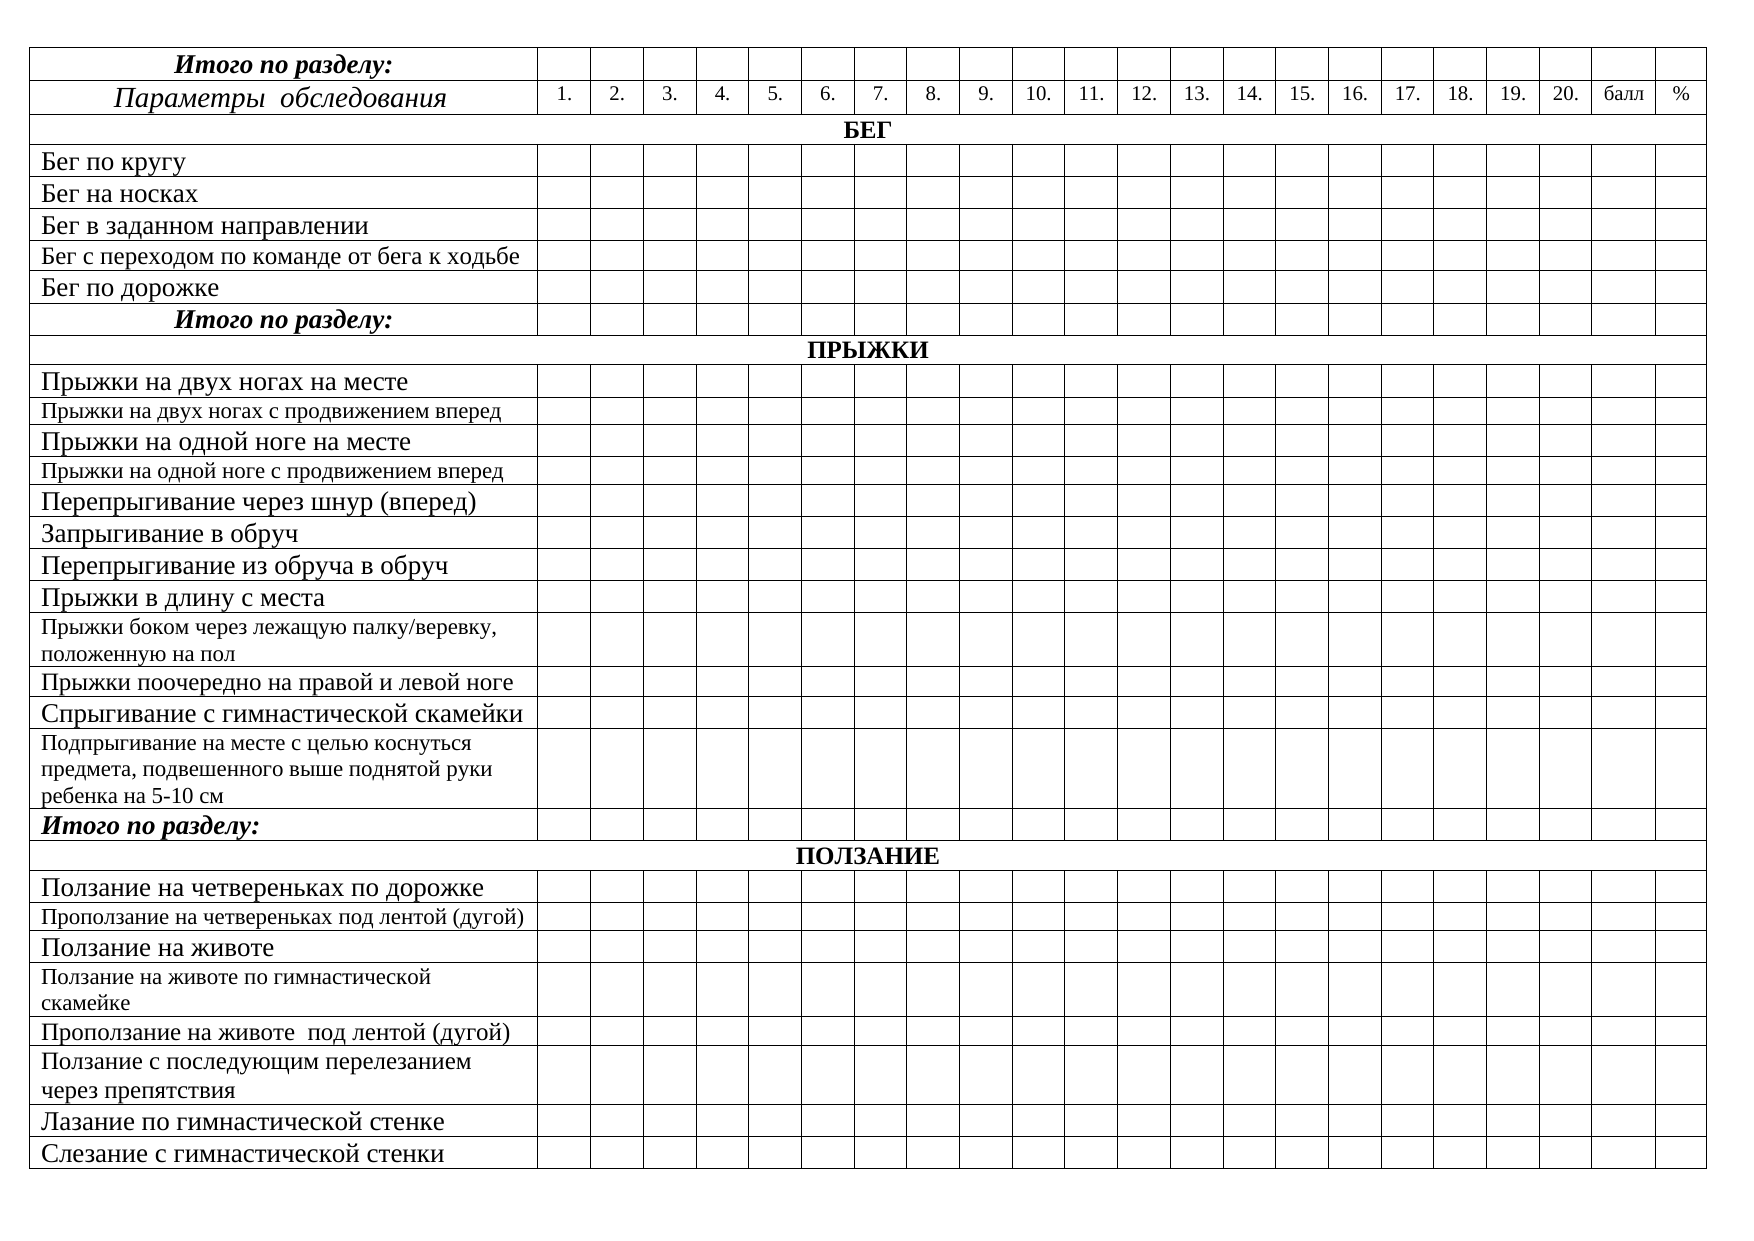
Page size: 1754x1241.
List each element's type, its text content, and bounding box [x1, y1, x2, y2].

table_cell [1540, 365, 1591, 397]
table_cell [538, 457, 590, 483]
table_cell [749, 809, 801, 840]
table_cell [1118, 549, 1170, 580]
table_cell [1329, 398, 1381, 424]
table_cell [538, 871, 590, 902]
table_cell [591, 398, 643, 424]
table_cell [1171, 457, 1223, 483]
table_cell [1487, 457, 1539, 483]
table_cell [1592, 809, 1655, 840]
table_cell [591, 903, 643, 930]
table_cell [644, 1017, 696, 1045]
table_cell [855, 241, 906, 270]
table_cell [1013, 931, 1064, 962]
table_cell [1276, 613, 1328, 666]
table_cell [1118, 931, 1170, 962]
table_cell [1065, 729, 1117, 808]
table_cell [1276, 581, 1328, 612]
table_cell Итого по разделу: [30, 809, 537, 840]
table_cell [1656, 667, 1706, 696]
table_cell [644, 613, 696, 666]
table_cell [1276, 1046, 1328, 1104]
table_cell [1171, 209, 1223, 240]
table_cell [960, 729, 1012, 808]
table_cell [697, 1017, 748, 1045]
table_cell [591, 48, 643, 79]
table_cell Спрыгивание с гимнастической скамейки [30, 697, 537, 728]
table_cell [802, 1105, 854, 1136]
table_cell [538, 177, 590, 208]
table_cell [1329, 809, 1381, 840]
table_cell [1276, 931, 1328, 962]
table_cell 13. [1171, 81, 1223, 114]
table_cell [1592, 697, 1655, 728]
table_cell [1224, 365, 1275, 397]
table_cell [697, 903, 748, 930]
table_cell [1171, 485, 1223, 516]
table_cell 9. [960, 81, 1012, 114]
table_cell [1540, 1137, 1591, 1168]
table_cell Прыжки боком через лежащую палку/веревку, положенную на пол [30, 613, 537, 666]
table_cell [591, 581, 643, 612]
table_cell [802, 1137, 854, 1168]
table_cell [1487, 697, 1539, 728]
table_cell [1065, 398, 1117, 424]
table_cell [1118, 271, 1170, 302]
table_cell [749, 1046, 801, 1104]
table_cell [1656, 457, 1706, 483]
table_cell [1329, 1137, 1381, 1168]
table_cell [1224, 667, 1275, 696]
table_cell [907, 398, 959, 424]
table_cell [960, 425, 1012, 456]
table_cell [538, 667, 590, 696]
table_cell [1382, 145, 1433, 176]
table_cell [538, 1137, 590, 1168]
table_cell [697, 1137, 748, 1168]
table_cell [907, 697, 959, 728]
table_cell [855, 398, 906, 424]
table_cell [1013, 398, 1064, 424]
table_cell [1171, 271, 1223, 302]
table_cell [855, 729, 906, 808]
table_cell [802, 931, 854, 962]
table_cell [749, 398, 801, 424]
table_cell [538, 485, 590, 516]
table_cell [749, 613, 801, 666]
table_cell [538, 48, 590, 79]
table_cell [749, 903, 801, 930]
table_cell [1656, 1046, 1706, 1104]
table_cell [1592, 304, 1655, 334]
table_cell [749, 667, 801, 696]
table_cell 16. [1329, 81, 1381, 114]
table_cell [1434, 903, 1486, 930]
table_cell [1065, 1046, 1117, 1104]
table_cell [644, 365, 696, 397]
table_cell [538, 1105, 590, 1136]
table_cell [1487, 667, 1539, 696]
table_cell [1065, 549, 1117, 580]
table_cell [538, 613, 590, 666]
table_cell [697, 931, 748, 962]
table_cell [1065, 517, 1117, 548]
table_cell [1013, 485, 1064, 516]
table_cell [1329, 613, 1381, 666]
table_cell [1329, 425, 1381, 456]
table_cell [1434, 241, 1486, 270]
table_cell 11. [1065, 81, 1117, 114]
table_cell [1329, 1046, 1381, 1104]
table_cell [1171, 304, 1223, 334]
table_cell [1487, 304, 1539, 334]
table_cell [1656, 177, 1706, 208]
table_cell [855, 809, 906, 840]
table_cell [1434, 398, 1486, 424]
table_cell [1540, 1017, 1591, 1045]
table_cell [538, 581, 590, 612]
table_cell [1540, 549, 1591, 580]
table_cell [1276, 145, 1328, 176]
table_cell [1224, 871, 1275, 902]
table_cell [1487, 425, 1539, 456]
table_cell [1013, 1046, 1064, 1104]
table_cell [1065, 963, 1117, 1016]
table_cell 4. [697, 81, 748, 114]
table_cell [802, 485, 854, 516]
table_cell [907, 145, 959, 176]
table_cell [644, 398, 696, 424]
table_cell [591, 177, 643, 208]
table_cell [644, 1046, 696, 1104]
table_cell [1656, 365, 1706, 397]
table_cell [1171, 613, 1223, 666]
table_cell [1013, 271, 1064, 302]
table_cell [1592, 1017, 1655, 1045]
table_cell [1487, 177, 1539, 208]
table_cell Проползание на животе под лентой (дугой) [30, 1017, 537, 1045]
table_cell [1329, 1017, 1381, 1045]
table_cell [1118, 1046, 1170, 1104]
table_cell [1434, 517, 1486, 548]
table_cell [1013, 549, 1064, 580]
table_cell [644, 1137, 696, 1168]
table_cell 8. [907, 81, 959, 114]
table_cell [1013, 457, 1064, 483]
table_cell [1656, 963, 1706, 1016]
table_cell [1382, 871, 1433, 902]
table_cell [1656, 1017, 1706, 1045]
table_cell [960, 809, 1012, 840]
table_cell [1276, 425, 1328, 456]
table_cell [1118, 398, 1170, 424]
table_cell [960, 457, 1012, 483]
table_cell [960, 177, 1012, 208]
table_cell [1382, 729, 1433, 808]
table_cell [644, 931, 696, 962]
table_cell [1224, 177, 1275, 208]
table_cell [1276, 48, 1328, 79]
table_cell [1382, 177, 1433, 208]
table_cell [907, 365, 959, 397]
table_cell [1118, 517, 1170, 548]
table_cell [1013, 729, 1064, 808]
table_cell Перепрыгивание из обруча в обруч [30, 549, 537, 580]
table_cell [1276, 963, 1328, 1016]
table_cell [802, 809, 854, 840]
table_cell [1434, 613, 1486, 666]
table_cell [1118, 1137, 1170, 1168]
table_cell [1487, 1105, 1539, 1136]
table_cell [855, 1046, 906, 1104]
table_cell [1434, 177, 1486, 208]
table_cell [1434, 457, 1486, 483]
table_cell [749, 457, 801, 483]
table_cell [1487, 903, 1539, 930]
table_cell [1065, 145, 1117, 176]
table_cell [1118, 209, 1170, 240]
table_cell [1329, 729, 1381, 808]
table_cell балл [1592, 81, 1655, 114]
table_cell [749, 697, 801, 728]
table_cell [1487, 398, 1539, 424]
table_cell [1224, 963, 1275, 1016]
table_cell [907, 1017, 959, 1045]
table_cell [1329, 365, 1381, 397]
table_cell [749, 517, 801, 548]
table_cell [538, 931, 590, 962]
table_cell [1382, 963, 1433, 1016]
table_cell Проползание на четвереньках под лентой (дугой) [30, 903, 537, 930]
table_cell [591, 241, 643, 270]
table_cell [1540, 457, 1591, 483]
table_cell [591, 1017, 643, 1045]
table_cell [1276, 697, 1328, 728]
table_cell [749, 1105, 801, 1136]
table_cell [1276, 871, 1328, 902]
table_cell [1592, 517, 1655, 548]
table_cell [960, 613, 1012, 666]
table_cell [749, 241, 801, 270]
table_cell [802, 667, 854, 696]
table_cell [1013, 903, 1064, 930]
table_cell [855, 457, 906, 483]
table_cell [1065, 304, 1117, 334]
table_cell [1592, 398, 1655, 424]
table_cell [538, 729, 590, 808]
table_cell [1329, 304, 1381, 334]
table_cell [749, 1137, 801, 1168]
table_cell [644, 871, 696, 902]
table_cell [1656, 425, 1706, 456]
table_cell Бег на носках [30, 177, 537, 208]
table_cell [1118, 1017, 1170, 1045]
table_cell [1382, 931, 1433, 962]
table_cell [802, 729, 854, 808]
table_cell [1487, 485, 1539, 516]
table_cell [1171, 48, 1223, 79]
table_cell [1065, 365, 1117, 397]
table_cell [1382, 304, 1433, 334]
table_cell [1224, 48, 1275, 79]
table_cell [1065, 457, 1117, 483]
table_cell [1118, 871, 1170, 902]
table_cell [960, 485, 1012, 516]
table_cell [1276, 457, 1328, 483]
table_cell [1487, 729, 1539, 808]
table_cell [1171, 581, 1223, 612]
table_cell Ползание на четвереньках по дорожке [30, 871, 537, 902]
table_cell [907, 549, 959, 580]
table_cell [1592, 729, 1655, 808]
table_cell [1224, 697, 1275, 728]
table_cell [697, 613, 748, 666]
table_cell [538, 697, 590, 728]
table_cell [1656, 931, 1706, 962]
table_cell [1329, 1105, 1381, 1136]
table_cell [1382, 241, 1433, 270]
table_cell [802, 304, 854, 334]
table_cell Параметры обследования [30, 81, 537, 114]
table_cell [1224, 809, 1275, 840]
table_cell [644, 209, 696, 240]
table_cell [1171, 931, 1223, 962]
table_cell [1487, 613, 1539, 666]
table_cell Бег с переходом по команде от бега к ходьбе [30, 241, 537, 270]
table_cell [1434, 809, 1486, 840]
table_cell [1118, 145, 1170, 176]
table_cell [644, 425, 696, 456]
table_cell [1329, 697, 1381, 728]
table_cell [697, 485, 748, 516]
table_cell [644, 241, 696, 270]
table_cell [1013, 1105, 1064, 1136]
table_cell 7. [855, 81, 906, 114]
table_cell [1118, 963, 1170, 1016]
table_cell [1382, 1046, 1433, 1104]
table_cell [591, 809, 643, 840]
table_cell [1540, 613, 1591, 666]
table_cell [1592, 457, 1655, 483]
table_cell [1540, 304, 1591, 334]
table_cell [855, 425, 906, 456]
table_cell Итого по разделу: [30, 304, 537, 334]
table_cell [1592, 667, 1655, 696]
table_cell [907, 517, 959, 548]
table_cell [1487, 209, 1539, 240]
table_cell [802, 697, 854, 728]
table_cell [1592, 1105, 1655, 1136]
table_cell Слезание с гимнастической стенки [30, 1137, 537, 1168]
table_cell [1540, 809, 1591, 840]
table_cell [1065, 209, 1117, 240]
table_cell [855, 963, 906, 1016]
table_cell 18. [1434, 81, 1486, 114]
table_cell [1276, 209, 1328, 240]
table_cell [1540, 485, 1591, 516]
table_cell БЕГ [30, 115, 1706, 144]
table_cell 14. [1224, 81, 1275, 114]
table_cell [749, 931, 801, 962]
table_cell [697, 963, 748, 1016]
table_cell [960, 549, 1012, 580]
table_cell [644, 48, 696, 79]
table_cell [1592, 931, 1655, 962]
table_cell [1276, 729, 1328, 808]
table_cell [855, 613, 906, 666]
table_cell [907, 1105, 959, 1136]
table_cell [1171, 809, 1223, 840]
table_cell [1013, 1137, 1064, 1168]
table_cell [1656, 271, 1706, 302]
table_cell [802, 613, 854, 666]
table_cell [1171, 1137, 1223, 1168]
table_cell [907, 931, 959, 962]
table_cell [1171, 903, 1223, 930]
table_cell [591, 549, 643, 580]
table_cell [1065, 931, 1117, 962]
table_cell [538, 145, 590, 176]
table_cell [1540, 963, 1591, 1016]
table_cell [1013, 517, 1064, 548]
table_cell [802, 48, 854, 79]
table_cell [697, 177, 748, 208]
table_cell [1329, 581, 1381, 612]
table_cell [1276, 365, 1328, 397]
table_cell [1118, 365, 1170, 397]
table_cell [1540, 697, 1591, 728]
table_cell [1013, 871, 1064, 902]
table_cell [1540, 209, 1591, 240]
table_cell [907, 809, 959, 840]
table_cell [591, 613, 643, 666]
table_cell [1329, 517, 1381, 548]
table_cell [1276, 903, 1328, 930]
table_cell [749, 304, 801, 334]
table_cell [1656, 809, 1706, 840]
table_cell [1382, 1137, 1433, 1168]
table_cell [749, 871, 801, 902]
table_cell [855, 271, 906, 302]
table_cell [1382, 581, 1433, 612]
table_cell [907, 581, 959, 612]
table_cell [1224, 903, 1275, 930]
table_cell [1065, 667, 1117, 696]
table_cell [1487, 145, 1539, 176]
table_cell [960, 903, 1012, 930]
table_cell [802, 145, 854, 176]
table_cell [644, 667, 696, 696]
table_cell [697, 304, 748, 334]
table_cell [855, 903, 906, 930]
table_cell [1013, 963, 1064, 1016]
table_cell [1171, 365, 1223, 397]
table_cell [1487, 365, 1539, 397]
table_cell [1434, 963, 1486, 1016]
table_cell 10. [1013, 81, 1064, 114]
table_cell [1118, 667, 1170, 696]
table_cell [1592, 485, 1655, 516]
table_cell [1592, 271, 1655, 302]
table_cell [1656, 304, 1706, 334]
table_cell [855, 145, 906, 176]
table_cell [1540, 581, 1591, 612]
table_cell Прыжки на двух ногах на месте [30, 365, 537, 397]
table_cell [1013, 48, 1064, 79]
table_cell [1224, 549, 1275, 580]
table_cell [749, 48, 801, 79]
table_cell [1382, 398, 1433, 424]
table_cell [855, 581, 906, 612]
table_cell [855, 697, 906, 728]
table_cell [1224, 1137, 1275, 1168]
table_cell [1592, 425, 1655, 456]
table_cell [1487, 1137, 1539, 1168]
table_cell 17. [1382, 81, 1433, 114]
table_cell [1434, 1017, 1486, 1045]
table_cell [644, 549, 696, 580]
table_cell [697, 145, 748, 176]
table_cell [1487, 963, 1539, 1016]
table_cell [907, 425, 959, 456]
table_cell [1592, 48, 1655, 79]
table_cell [1540, 241, 1591, 270]
table_cell [960, 398, 1012, 424]
table_cell [1656, 729, 1706, 808]
table_cell [1656, 48, 1706, 79]
table_cell [907, 871, 959, 902]
table_cell [960, 871, 1012, 902]
table_cell [1540, 903, 1591, 930]
table_cell [1224, 1105, 1275, 1136]
table_cell [1065, 871, 1117, 902]
table_cell [960, 1105, 1012, 1136]
table_cell [697, 241, 748, 270]
table_cell [1224, 931, 1275, 962]
table_cell [1540, 517, 1591, 548]
table_cell [1224, 485, 1275, 516]
table_cell [1013, 365, 1064, 397]
table_cell [1276, 1017, 1328, 1045]
table_cell [749, 963, 801, 1016]
table_cell [1171, 963, 1223, 1016]
table_cell [697, 581, 748, 612]
table_cell [1224, 729, 1275, 808]
table_cell [1382, 271, 1433, 302]
table_cell [1540, 48, 1591, 79]
table_cell [960, 271, 1012, 302]
table_cell [1540, 931, 1591, 962]
table_cell [591, 963, 643, 1016]
table_cell [855, 931, 906, 962]
table_cell [697, 209, 748, 240]
table_cell [907, 457, 959, 483]
table_cell [644, 177, 696, 208]
table_cell [697, 871, 748, 902]
table_cell [1329, 903, 1381, 930]
table_cell [1065, 903, 1117, 930]
table_cell [802, 209, 854, 240]
table_cell [1065, 809, 1117, 840]
table_cell [1171, 729, 1223, 808]
table_cell [1592, 241, 1655, 270]
table_cell [1065, 1017, 1117, 1045]
table_cell [538, 304, 590, 334]
table_cell [591, 517, 643, 548]
table_cell [1434, 697, 1486, 728]
table_cell 12. [1118, 81, 1170, 114]
table_cell [1118, 48, 1170, 79]
table_cell [1118, 729, 1170, 808]
table_cell [855, 48, 906, 79]
table_cell [697, 1046, 748, 1104]
table_cell [538, 1046, 590, 1104]
table_cell [1013, 809, 1064, 840]
table_cell [907, 271, 959, 302]
table_cell [1171, 697, 1223, 728]
table_cell [1276, 517, 1328, 548]
table_cell [1171, 549, 1223, 580]
table_cell [1118, 1105, 1170, 1136]
table_cell ПРЫЖКИ [30, 336, 1706, 364]
table_cell [1382, 667, 1433, 696]
table_cell [591, 667, 643, 696]
table_cell [1540, 398, 1591, 424]
table_cell [1065, 1137, 1117, 1168]
table_cell [1224, 613, 1275, 666]
table_cell Перепрыгивание через шнур (вперед) [30, 485, 537, 516]
table_cell [1487, 1046, 1539, 1104]
table_cell [960, 581, 1012, 612]
table_cell [538, 517, 590, 548]
table_cell [802, 425, 854, 456]
table_cell [591, 697, 643, 728]
table_cell [1656, 697, 1706, 728]
table_cell [960, 1017, 1012, 1045]
table_cell [1118, 903, 1170, 930]
table_cell [1118, 697, 1170, 728]
table_cell [1276, 549, 1328, 580]
table_cell [1434, 871, 1486, 902]
table_cell [1656, 871, 1706, 902]
table_cell [1592, 549, 1655, 580]
table_cell [1118, 177, 1170, 208]
table_cell 2. [591, 81, 643, 114]
table_cell [1434, 1046, 1486, 1104]
table_cell [1224, 581, 1275, 612]
table_cell [697, 667, 748, 696]
table_cell [1592, 365, 1655, 397]
table_cell [644, 809, 696, 840]
table_cell Прыжки поочередно на правой и левой ноге [30, 667, 537, 696]
table_cell [1118, 809, 1170, 840]
table_cell [802, 398, 854, 424]
table_cell Лазание по гимнастической стенке [30, 1105, 537, 1136]
table_cell [538, 963, 590, 1016]
table_cell [1434, 145, 1486, 176]
table_cell [644, 963, 696, 1016]
table_cell [907, 1046, 959, 1104]
table_cell [1065, 613, 1117, 666]
table_cell [1382, 209, 1433, 240]
table_cell [1171, 1046, 1223, 1104]
table_cell [1434, 425, 1486, 456]
table_cell [1434, 48, 1486, 79]
table_cell [1171, 667, 1223, 696]
table_cell [960, 963, 1012, 1016]
table_cell [1487, 1017, 1539, 1045]
table_cell [1065, 697, 1117, 728]
table_cell [1656, 209, 1706, 240]
table_cell [1118, 457, 1170, 483]
table_cell [1276, 1105, 1328, 1136]
table_cell [907, 1137, 959, 1168]
table_cell [1656, 1137, 1706, 1168]
table_cell [1118, 613, 1170, 666]
table_cell [960, 241, 1012, 270]
table_cell [697, 398, 748, 424]
table_cell [591, 145, 643, 176]
table_cell [960, 1137, 1012, 1168]
table_cell [960, 697, 1012, 728]
table_cell [1656, 398, 1706, 424]
table_cell [1171, 425, 1223, 456]
table_cell Ползание с последующим перелезанием через препятствия [30, 1046, 537, 1104]
table_cell [1487, 549, 1539, 580]
table_cell [1329, 485, 1381, 516]
table_cell [1434, 581, 1486, 612]
table_cell [591, 271, 643, 302]
table_cell [1592, 903, 1655, 930]
table_cell [1540, 1105, 1591, 1136]
table_cell [1434, 729, 1486, 808]
table_cell [644, 271, 696, 302]
table_cell [1434, 365, 1486, 397]
table_cell [591, 457, 643, 483]
table_cell [1065, 1105, 1117, 1136]
table_cell [855, 549, 906, 580]
table_cell [591, 209, 643, 240]
table_cell [1118, 485, 1170, 516]
table_cell [749, 485, 801, 516]
table_cell [538, 903, 590, 930]
table_cell 15. [1276, 81, 1328, 114]
table_cell [1118, 581, 1170, 612]
table_cell [855, 517, 906, 548]
table_cell [1276, 1137, 1328, 1168]
table_cell [960, 304, 1012, 334]
table_cell [697, 549, 748, 580]
table_cell [1540, 729, 1591, 808]
table_cell [1171, 871, 1223, 902]
table_cell [591, 425, 643, 456]
table_cell Подпрыгивание на месте с целью коснуться предмета, подвешенного выше поднятой руки ребенка на 5-10 см [30, 729, 537, 808]
table_cell [802, 1017, 854, 1045]
table_cell [960, 517, 1012, 548]
table_cell [1171, 1017, 1223, 1045]
table_cell [855, 1137, 906, 1168]
table_cell [1592, 209, 1655, 240]
table_cell [1171, 145, 1223, 176]
table_cell [1171, 398, 1223, 424]
table_cell [802, 241, 854, 270]
table_cell [1013, 241, 1064, 270]
table_cell [1592, 871, 1655, 902]
table_cell [1013, 177, 1064, 208]
table_cell Ползание на животе по гимнастической скамейке [30, 963, 537, 1016]
table_cell [1382, 809, 1433, 840]
table_cell % [1656, 81, 1706, 114]
table_cell [1065, 177, 1117, 208]
table_cell [802, 581, 854, 612]
table_cell [1224, 304, 1275, 334]
table_cell [697, 425, 748, 456]
table_cell [749, 365, 801, 397]
table_cell [1013, 304, 1064, 334]
table_cell [1013, 209, 1064, 240]
table_cell [538, 425, 590, 456]
table_cell [802, 365, 854, 397]
table_cell [1656, 581, 1706, 612]
table_cell [749, 271, 801, 302]
table_cell [802, 871, 854, 902]
table_cell Прыжки на одной ноге на месте [30, 425, 537, 456]
table_cell [1329, 963, 1381, 1016]
table_cell [1592, 1046, 1655, 1104]
table_cell [1434, 304, 1486, 334]
table_cell [1592, 145, 1655, 176]
table_cell [855, 485, 906, 516]
table_cell [802, 271, 854, 302]
table_cell [1540, 871, 1591, 902]
table_cell [697, 517, 748, 548]
table_cell [1013, 1017, 1064, 1045]
table_cell [1065, 425, 1117, 456]
table_cell [802, 549, 854, 580]
table_cell [1276, 667, 1328, 696]
table_cell [802, 457, 854, 483]
table_cell [749, 209, 801, 240]
table_cell [749, 729, 801, 808]
table_cell [1329, 667, 1381, 696]
table_cell ПОЛЗАНИЕ [30, 841, 1706, 870]
table_cell [855, 209, 906, 240]
table_cell [591, 485, 643, 516]
table_cell [591, 365, 643, 397]
table_cell [697, 365, 748, 397]
table_cell [644, 903, 696, 930]
table_cell [855, 1105, 906, 1136]
table_cell [1434, 1137, 1486, 1168]
table_cell [960, 667, 1012, 696]
table_cell [1592, 963, 1655, 1016]
table_cell Прыжки на двух ногах с продвижением вперед [30, 398, 537, 424]
table_cell [1592, 177, 1655, 208]
table_cell [1224, 209, 1275, 240]
table_cell [697, 457, 748, 483]
table_cell [591, 871, 643, 902]
table_cell [855, 177, 906, 208]
table_cell [960, 931, 1012, 962]
table_cell [1540, 145, 1591, 176]
table_cell [1329, 48, 1381, 79]
table_cell [644, 457, 696, 483]
table_cell [1276, 241, 1328, 270]
table_cell [1540, 271, 1591, 302]
table_cell [1382, 485, 1433, 516]
table_cell [1382, 1017, 1433, 1045]
table_cell [538, 398, 590, 424]
table_cell [1065, 241, 1117, 270]
table_cell [644, 729, 696, 808]
table_cell [1487, 809, 1539, 840]
table_cell [1656, 613, 1706, 666]
table_cell [538, 241, 590, 270]
table_cell [907, 48, 959, 79]
table_cell [907, 963, 959, 1016]
table_cell [1382, 613, 1433, 666]
table_cell [960, 209, 1012, 240]
table_cell [538, 209, 590, 240]
table_cell 5. [749, 81, 801, 114]
table_cell Прыжки в длину с места [30, 581, 537, 612]
table_cell 1. [538, 81, 590, 114]
table_cell Бег по дорожке [30, 271, 537, 302]
table_cell [1656, 241, 1706, 270]
table_cell [1224, 457, 1275, 483]
table_cell Запрыгивание в обруч [30, 517, 537, 548]
table_cell [1224, 398, 1275, 424]
table_cell [749, 1017, 801, 1045]
table_cell [1065, 48, 1117, 79]
table_cell [1224, 145, 1275, 176]
table_cell [1382, 697, 1433, 728]
table_cell [1487, 871, 1539, 902]
table_cell [907, 209, 959, 240]
table_cell [1592, 581, 1655, 612]
table_cell [1434, 271, 1486, 302]
table_cell [1276, 271, 1328, 302]
table_cell [697, 697, 748, 728]
table_cell [1382, 1105, 1433, 1136]
table_cell [1329, 871, 1381, 902]
table_cell [1434, 485, 1486, 516]
table_cell [907, 241, 959, 270]
table_cell [1540, 667, 1591, 696]
table_cell [1171, 1105, 1223, 1136]
table_cell 19. [1487, 81, 1539, 114]
table_cell [538, 549, 590, 580]
table_cell [1487, 271, 1539, 302]
table_cell [1065, 581, 1117, 612]
table_cell [1329, 271, 1381, 302]
table_cell [1329, 145, 1381, 176]
table_cell [591, 1137, 643, 1168]
table_cell [1656, 517, 1706, 548]
table_cell [1382, 365, 1433, 397]
table_cell [1382, 457, 1433, 483]
table_cell [907, 613, 959, 666]
table_cell [1487, 241, 1539, 270]
table_cell [1013, 425, 1064, 456]
table_cell [1487, 581, 1539, 612]
table_cell [1540, 1046, 1591, 1104]
table_cell [855, 667, 906, 696]
table_cell [644, 485, 696, 516]
table_cell [1171, 517, 1223, 548]
table_cell [1382, 425, 1433, 456]
table_cell Ползание на животе [30, 931, 537, 962]
table_cell [1171, 177, 1223, 208]
table_cell [1540, 177, 1591, 208]
table_cell [907, 304, 959, 334]
table_cell [644, 697, 696, 728]
table_cell [644, 1105, 696, 1136]
table_cell [697, 271, 748, 302]
table_cell [1592, 613, 1655, 666]
table_cell [802, 517, 854, 548]
table_cell [907, 177, 959, 208]
table_cell [749, 145, 801, 176]
table_cell [960, 145, 1012, 176]
table_cell [1224, 1046, 1275, 1104]
table_cell [1013, 667, 1064, 696]
table_cell [907, 485, 959, 516]
table_cell [1013, 581, 1064, 612]
table_cell [1656, 485, 1706, 516]
table_cell [1434, 209, 1486, 240]
table_cell [1382, 903, 1433, 930]
table_cell [1487, 931, 1539, 962]
table_cell [1276, 809, 1328, 840]
table_cell [1656, 549, 1706, 580]
table_cell [960, 365, 1012, 397]
table_cell [1434, 549, 1486, 580]
table_cell [697, 1105, 748, 1136]
table_cell [960, 1046, 1012, 1104]
table_cell [907, 903, 959, 930]
table_cell [1540, 425, 1591, 456]
table_cell [1118, 241, 1170, 270]
table_cell [644, 581, 696, 612]
table_cell [1224, 517, 1275, 548]
table_cell [960, 48, 1012, 79]
table_cell [1329, 177, 1381, 208]
table_cell [907, 667, 959, 696]
table_cell [1329, 241, 1381, 270]
table_cell [1224, 1017, 1275, 1045]
table_cell [749, 581, 801, 612]
table_cell [1276, 177, 1328, 208]
table_cell 6. [802, 81, 854, 114]
table_cell [591, 931, 643, 962]
table_cell [644, 304, 696, 334]
table_cell [644, 145, 696, 176]
table_cell [749, 549, 801, 580]
table_cell [1276, 485, 1328, 516]
table_cell [1065, 271, 1117, 302]
table_cell Прыжки на одной ноге с продвижением вперед [30, 457, 537, 483]
table_cell [1013, 145, 1064, 176]
table_cell [1656, 145, 1706, 176]
table_cell [855, 365, 906, 397]
table_cell [591, 304, 643, 334]
table_cell [802, 903, 854, 930]
table_cell [538, 1017, 590, 1045]
table_cell [1487, 48, 1539, 79]
table_cell [1382, 48, 1433, 79]
table_cell [1434, 931, 1486, 962]
table_cell [802, 177, 854, 208]
table_cell [644, 517, 696, 548]
table_cell [855, 871, 906, 902]
table_cell [802, 963, 854, 1016]
table_cell Бег по кругу [30, 145, 537, 176]
table_cell [1224, 241, 1275, 270]
table_cell [538, 271, 590, 302]
table_cell 3. [644, 81, 696, 114]
table_cell [538, 365, 590, 397]
table_cell [1224, 271, 1275, 302]
table_cell [1329, 549, 1381, 580]
table_cell [1013, 697, 1064, 728]
table_cell [1656, 903, 1706, 930]
table_cell [538, 809, 590, 840]
table_cell [855, 304, 906, 334]
table_cell [591, 729, 643, 808]
table_cell [1276, 304, 1328, 334]
table_cell [1224, 425, 1275, 456]
table_cell [802, 1046, 854, 1104]
table_cell [697, 729, 748, 808]
table_cell [1118, 425, 1170, 456]
table_cell [1013, 613, 1064, 666]
table_cell [697, 48, 748, 79]
table_cell [1065, 485, 1117, 516]
table_cell Итого по разделу: [30, 48, 537, 79]
table_cell [1487, 517, 1539, 548]
table_cell [1276, 398, 1328, 424]
table_cell [1329, 209, 1381, 240]
table_cell [1656, 1105, 1706, 1136]
table_cell [855, 1017, 906, 1045]
table_cell [907, 729, 959, 808]
table_cell [591, 1105, 643, 1136]
table_cell [749, 425, 801, 456]
table_cell [1118, 304, 1170, 334]
table_cell [697, 809, 748, 840]
table_cell [749, 177, 801, 208]
table_cell [1329, 931, 1381, 962]
table_cell 20. [1540, 81, 1591, 114]
table_cell [1592, 1137, 1655, 1168]
table_cell [1382, 549, 1433, 580]
table_cell [591, 1046, 643, 1104]
table_cell Бег в заданном направлении [30, 209, 537, 240]
table_cell [1382, 517, 1433, 548]
table_cell [1434, 1105, 1486, 1136]
table_cell [1171, 241, 1223, 270]
table_cell [1329, 457, 1381, 483]
table_cell [1434, 667, 1486, 696]
